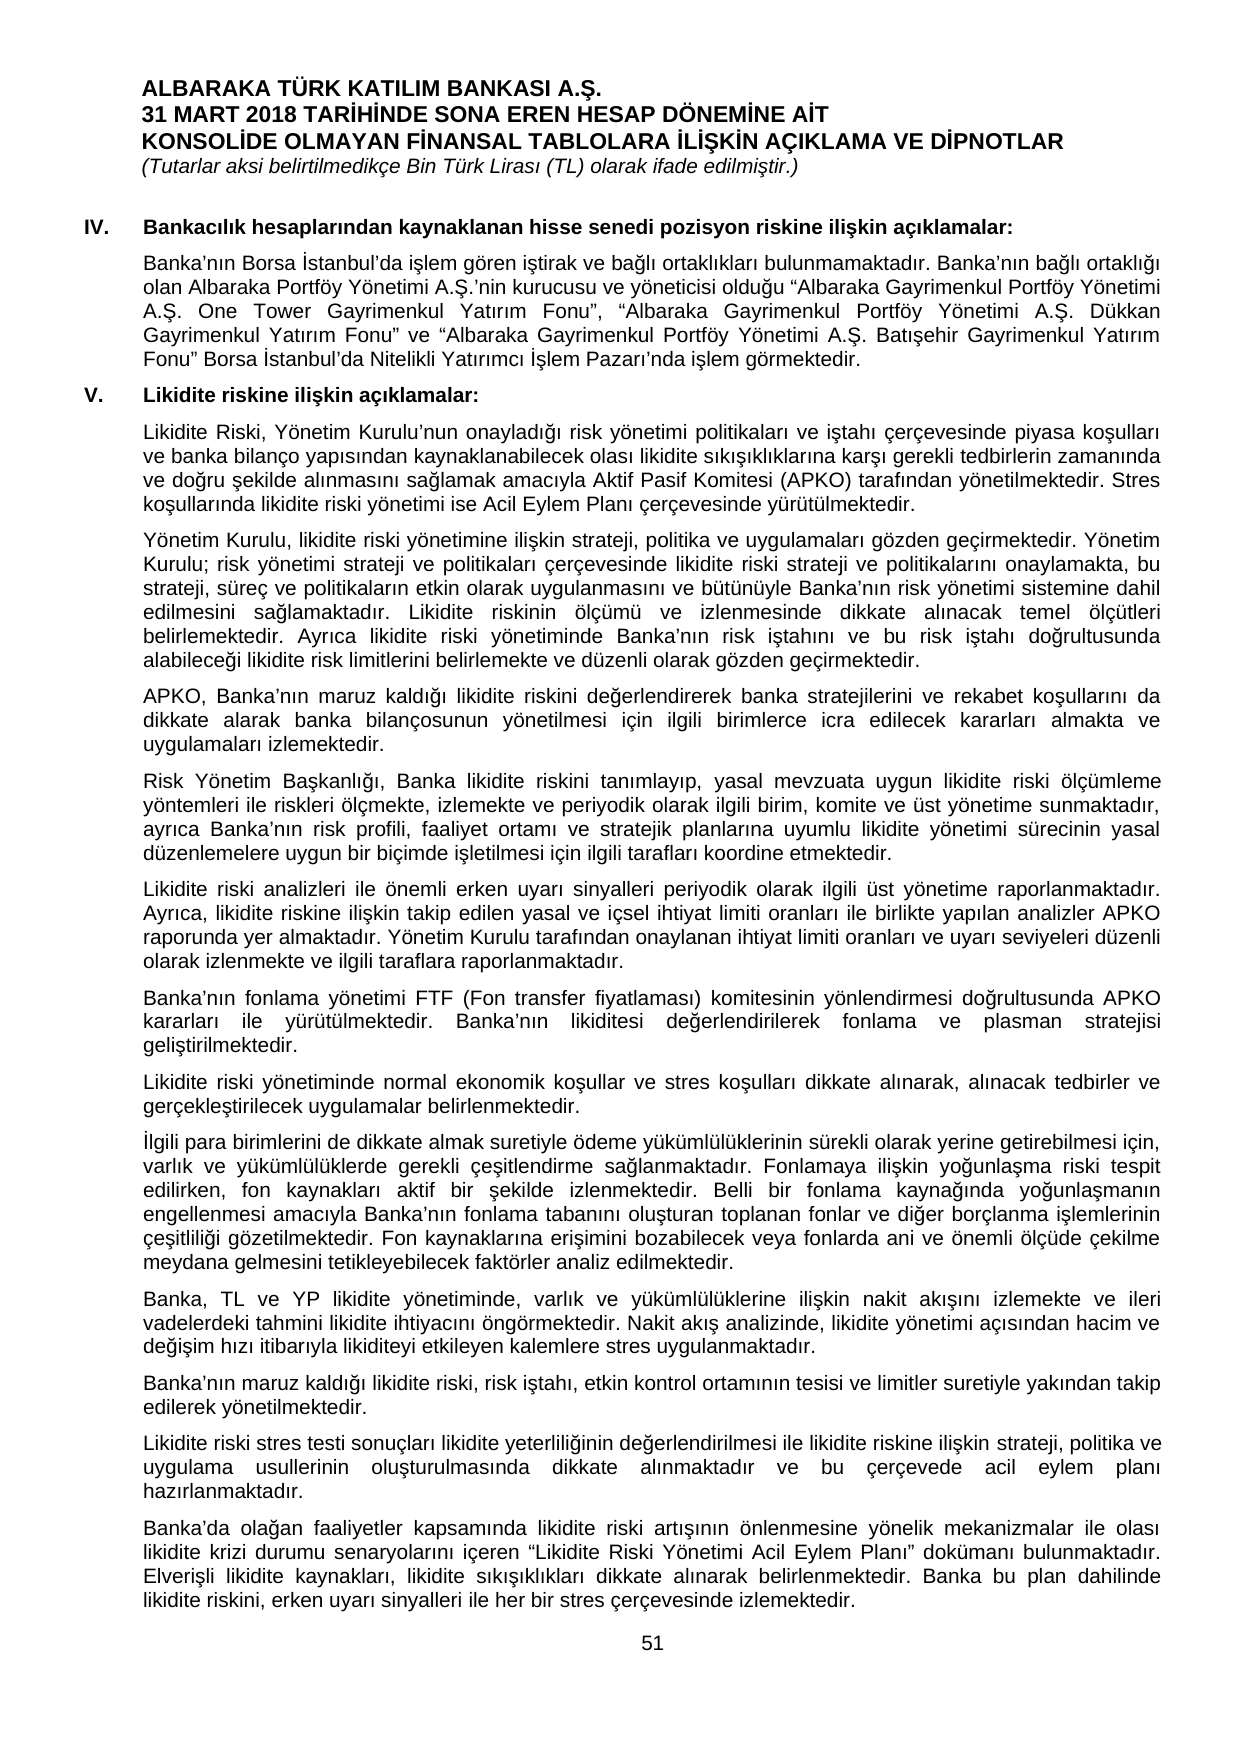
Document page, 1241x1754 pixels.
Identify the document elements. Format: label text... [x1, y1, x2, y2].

text IV. Bankacılık hesaplarından kaynaklanan hisse senedi pozisyon riskine ilişkin açıklamalar: [84, 214, 1162, 238]
text Banka’nın fonlama yönetimi FTF (Fon transfer fiyatlaması) komitesinin yönlendirmesi doğrultusunda APKO kararları ile yürütülmektedir. Banka’nın likiditesi değerlendirilerek fonlama ve plasman stratejisi geliştirilmektedir. [143, 985, 1162, 1057]
text Banka’nın maruz kaldığı likidite riski, risk iştahı, etkin kontrol ortamının tesisi ve limitler suretiyle yakından takip edilerek yönetilmektedir. [143, 1371, 1162, 1419]
text Risk Yönetim Başkanlığı, Banka likidite riskini tanımlayıp, yasal mevzuata uygun likidite riski ölçümleme yöntemleri ile riskleri ölçmekte, izlemekte ve periyodik olarak ilgili birim, komite ve üst yönetime sunmaktadır, ayrıca Banka’nın risk profili, faaliyet ortamı ve stratejik planlarına uyumlu likidite yönetimi sürecinin yasal düzenlemelere uygun bir biçimde işletilmesi için ilgili tarafları koordine etmektedir. [143, 769, 1162, 864]
text Likidite riski stres testi sonuçları likidite yeterliliğinin değerlendirilmesi ile likidite riskine ilişkin strateji, politika ve uygulama usullerinin oluşturulmasında dikkate alınmaktadır ve bu çerçevede acil eylem planı hazırlanmaktadır. [143, 1431, 1162, 1503]
text Banka’da olağan faaliyetler kapsamında likidite riski artışının önlenmesine yönelik mekanizmalar ile olası likidite krizi durumu senaryolarını içeren “Likidite Riski Yönetimi Acil Eylem Planı” dokümanı bulunmaktadır. Elverişli likidite kaynakları, likidite sıkışıklıkları dikkate alınarak belirlenmektedir. Banka bu plan dahilinde likidite riskini, erken uyarı sinyalleri ile her bir stres çerçevesinde izlemektedir. [143, 1516, 1162, 1611]
text V. Likidite riskine ilişkin açıklamalar: [84, 383, 1162, 407]
text İlgili para birimlerini de dikkate almak suretiyle ödeme yükümlülüklerinin sürekli olarak yerine getirebilmesi için, varlık ve yükümlülüklerde gerekli çeşitlendirme sağlanmaktadır. Fonlamaya ilişkin yoğunlaşma riski tespit edilirken, fon kaynakları aktif bir şekilde izlenmektedir. Belli bir fonlama kaynağında yoğunlaşmanın engellenmesi amacıyla Banka’nın fonlama tabanını oluşturan toplanan fonlar ve diğer borçlanma işlemlerinin çeşitliliği gözetilmektedir. Fon kaynaklarına erişimini bozabilecek veya fonlarda ani ve önemli ölçüde çekilme meydana gelmesini tetikleyebilecek faktörler analiz edilmektedir. [143, 1130, 1162, 1274]
text Yönetim Kurulu, likidite riski yönetimine ilişkin strateji, politika ve uygulamaları gözden geçirmektedir. Yönetim Kurulu; risk yönetimi strateji ve politikaları çerçevesinde likidite riski strateji ve politikalarını onaylamakta, bu strateji, süreç ve politikaların etkin olarak uygulanmasını ve bütünüyle Banka’nın risk yönetimi sistemine dahil edilmesini sağlamaktadır. Likidite riskinin ölçümü ve izlenmesinde dikkate alınacak temel ölçütleri belirlemektedir. Ayrıca likidite riski yönetiminde Banka’nın risk iştahını ve bu risk iştahı doğrultusunda alabileceği likidite risk limitlerini belirlemekte ve düzenli olarak gözden geçirmektedir. [143, 528, 1162, 672]
text Banka’nın Borsa İstanbul’da işlem gören iştirak ve bağlı ortaklıkları bulunmamaktadır. Banka’nın bağlı ortaklığı olan Albaraka Portföy Yönetimi A.Ş.’nin kurucusu ve yöneticisi olduğu “Albaraka Gayrimenkul Portföy Yönetimi A.Ş. One Tower Gayrimenkul Yatırım Fonu”, “Albaraka Gayrimenkul Portföy Yönetimi A.Ş. Dükkan Gayrimenkul Yatırım Fonu” ve “Albaraka Gayrimenkul Portföy Yönetimi A.Ş. Batışehir Gayrimenkul Yatırım Fonu” Borsa İstanbul’da Nitelikli Yatırımcı İşlem Pazarı’nda işlem görmektedir. [143, 251, 1162, 371]
text APKO, Banka’nın maruz kaldığı likidite riskini değerlendirerek banka stratejilerini ve rekabet koşullarını da dikkate alarak banka bilançosunun yönetilmesi için ilgili birimlerce icra edilecek kararları almakta ve uygulamaları izlemektedir. [143, 684, 1162, 756]
text Likidite riski analizleri ile önemli erken uyarı sinyalleri periyodik olarak ilgili üst yönetime raporlanmaktadır. Ayrıca, likidite riskine ilişkin takip edilen yasal ve içsel ihtiyat limiti oranları ile birlikte yapılan analizler APKO raporunda yer almaktadır. Yönetim Kurulu tarafından onaylanan ihtiyat limiti oranları ve uyarı seviyeleri düzenli olarak izlenmekte ve ilgili taraflara raporlanmaktadır. [143, 877, 1162, 973]
text Likidite Riski, Yönetim Kurulu’nun onayladığı risk yönetimi politikaları ve iştahı çerçevesinde piyasa koşulları ve banka bilanço yapısından kaynaklanabilecek olası likidite sıkışıklıklarına karşı gerekli tedbirlerin zamanında ve doğru şekilde alınmasını sağlamak amacıyla Aktif Pasif Komitesi (APKO) tarafından yönetilmektedir. Stres koşullarında likidite riski yönetimi ise Acil Eylem Planı çerçevesinde yürütülmektedir. [143, 420, 1162, 516]
text Banka, TL ve YP likidite yönetiminde, varlık ve yükümlülüklerine ilişkin nakit akışını izlemekte ve ileri vadelerdeki tahmini likidite ihtiyacını öngörmektedir. Nakit akış analizinde, likidite yönetimi açısından hacim ve değişim hızı itibarıyla likiditeyi etkileyen kalemlere stres uygulanmaktadır. [143, 1286, 1162, 1358]
text Likidite riski yönetiminde normal ekonomik koşullar ve stres koşulları dikkate alınarak, alınacak tedbirler ve gerçekleştirilecek uygulamalar belirlenmektedir. [143, 1070, 1162, 1118]
